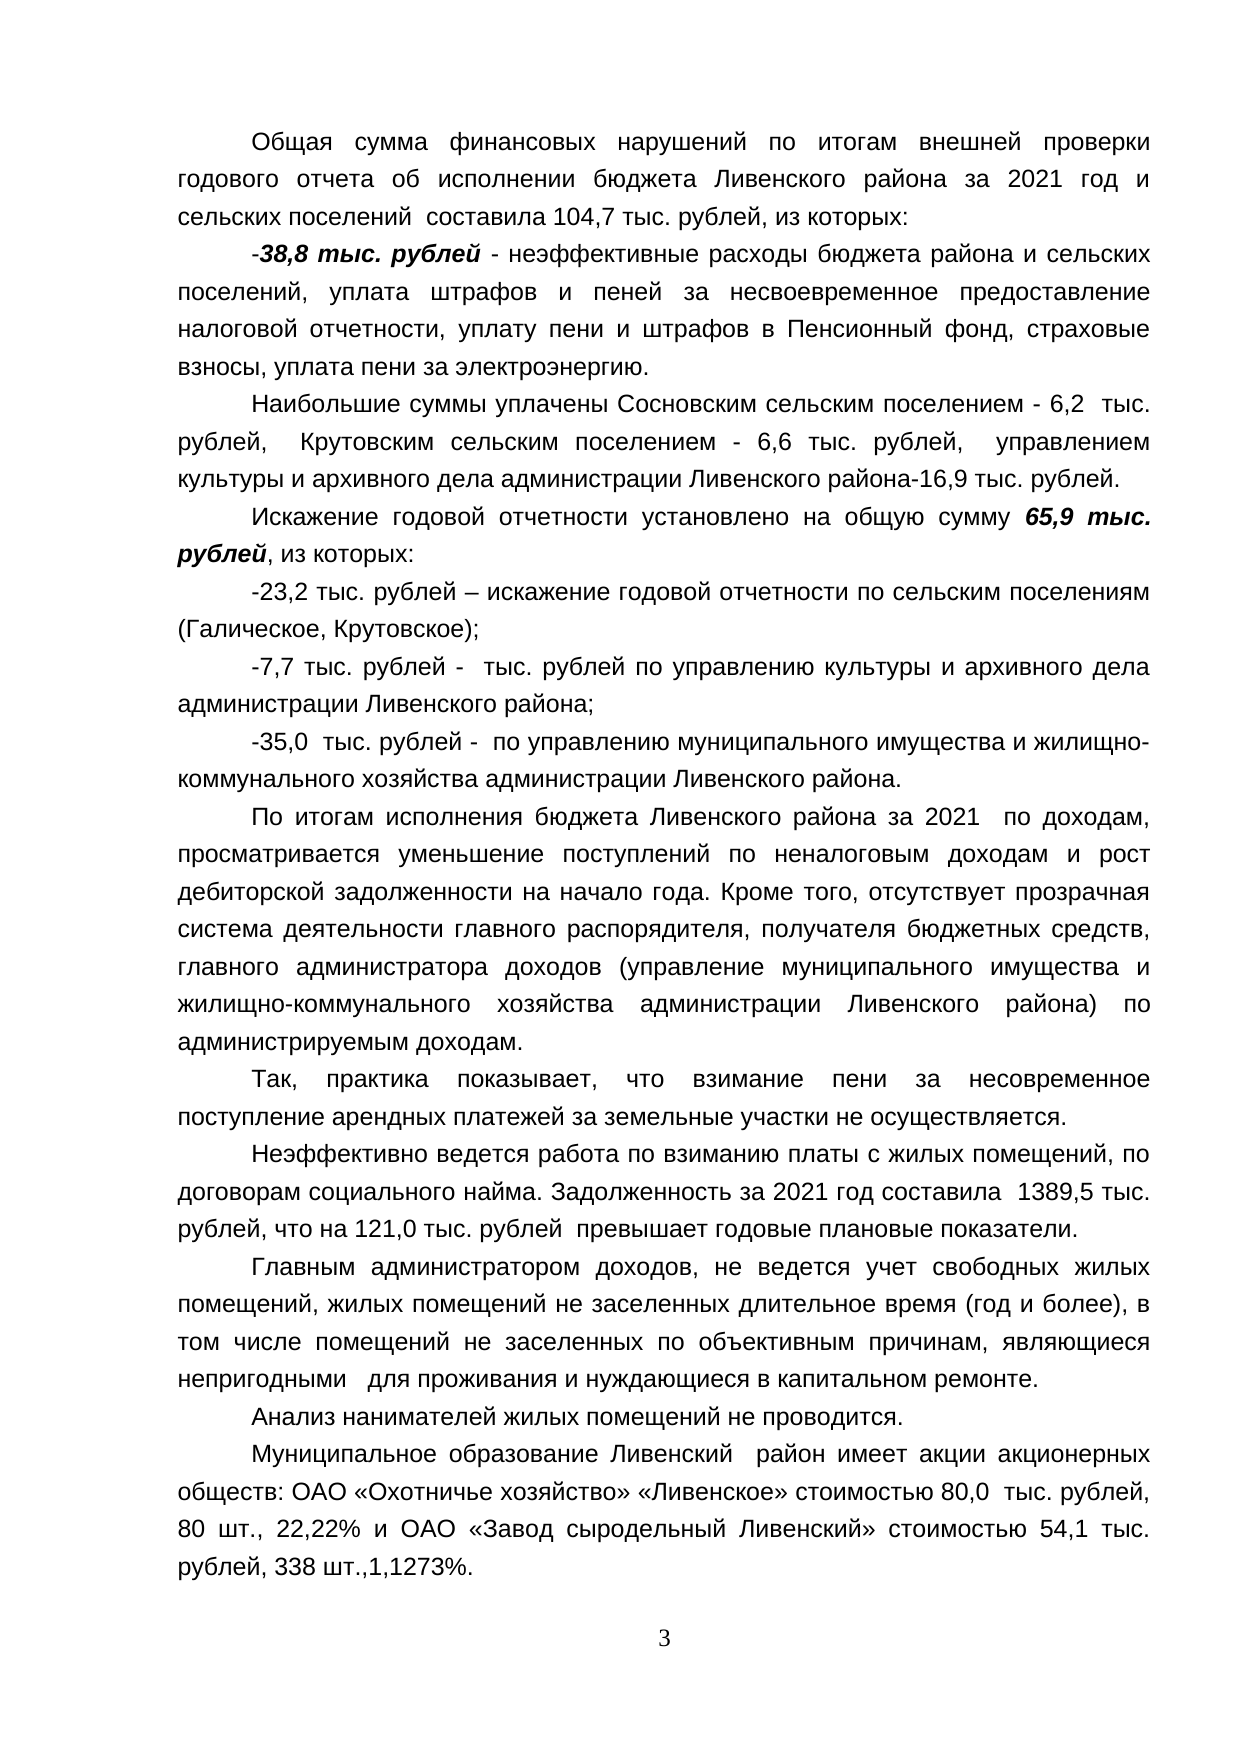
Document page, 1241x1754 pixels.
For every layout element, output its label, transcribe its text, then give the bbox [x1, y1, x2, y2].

text Муниципальное образование Ливенский район имеет акции акционерных обществ: ОАО «Охотничье хозяйство» «Ливенское» стоимостью 80,0 тыс. рублей, 80 шт., 22,22% и ОАО «Завод сыродельный Ливенский» стоимостью 54,1 тыс. рублей, 338 шт.,1,1273%. [177, 1431, 1152, 1581]
text По итогам исполнения бюджета Ливенского района за 2021 по доходам, просматривается уменьшение поступлений по неналоговым доходам и рост дебиторской задолженности на начало года. Кроме того, отсутствует прозрачная система деятельности главного распорядителя, получателя бюджетных средств, главного администратора доходов (управление муниципального имущества и жилищно-коммунального хозяйства администрации Ливенского района) по администрируемым доходам. [177, 793, 1152, 1056]
text Главным администратором доходов, не ведется учет свободных жилых помещений, жилых помещений не заселенных длительное время (год и более), в том числе помещений не заселенных по объективным причинам, являющиеся непригодными для проживания и нуждающиеся в капитальном ремонте. [177, 1243, 1152, 1393]
text Наибольшие суммы уплачены Сосновским сельским поселением - 6,2 тыс. рублей, Крутовским сельским поселением - 6,6 тыс. рублей, управлением культуры и архивного дела администрации Ливенского района-16,9 тыс. рублей. [177, 381, 1152, 493]
text -7,7 тыс. рублей - тыс. рублей по управлению культуры и архивного дела администрации Ливенского района; [177, 643, 1152, 718]
text -23,2 тыс. рублей – искажение годовой отчетности по сельским поселениям (Галическое, Крутовское); [177, 568, 1152, 643]
text Искажение годовой отчетности установлено на общую сумму 65,9 тыс. рублей, из которых: [177, 493, 1152, 568]
text Общая сумма финансовых нарушений по итогам внешней проверки годового отчета об исполнении бюджета Ливенского района за 2021 год и сельских поселений составила 104,7 тыс. рублей, из которых: [177, 118, 1152, 231]
text -38,8 тыс. рублей - неэффективные расходы бюджета района и сельских поселений, уплата штрафов и пеней за несвоевременное предоставление налоговой отчетности, уплату пени и штрафов в Пенсионный фонд, страховые взносы, уплата пени за электроэнергию. [177, 231, 1152, 381]
text Неэффективно ведется работа по взиманию платы с жилых помещений, по договорам социального найма. Задолженность за 2021 год составила 1389,5 тыс. рублей, что на 121,0 тыс. рублей превышает годовые плановые показатели. [177, 1131, 1152, 1243]
text Так, практика показывает, что взимание пени за несовременное поступление арендных платежей за земельные участки не осуществляется. [177, 1056, 1152, 1131]
text Анализ нанимателей жилых помещений не проводится. [177, 1393, 1152, 1431]
text -35,0 тыс. рублей - по управлению муниципального имущества и жилищно-коммунального хозяйства администрации Ливенского района. [177, 718, 1152, 793]
